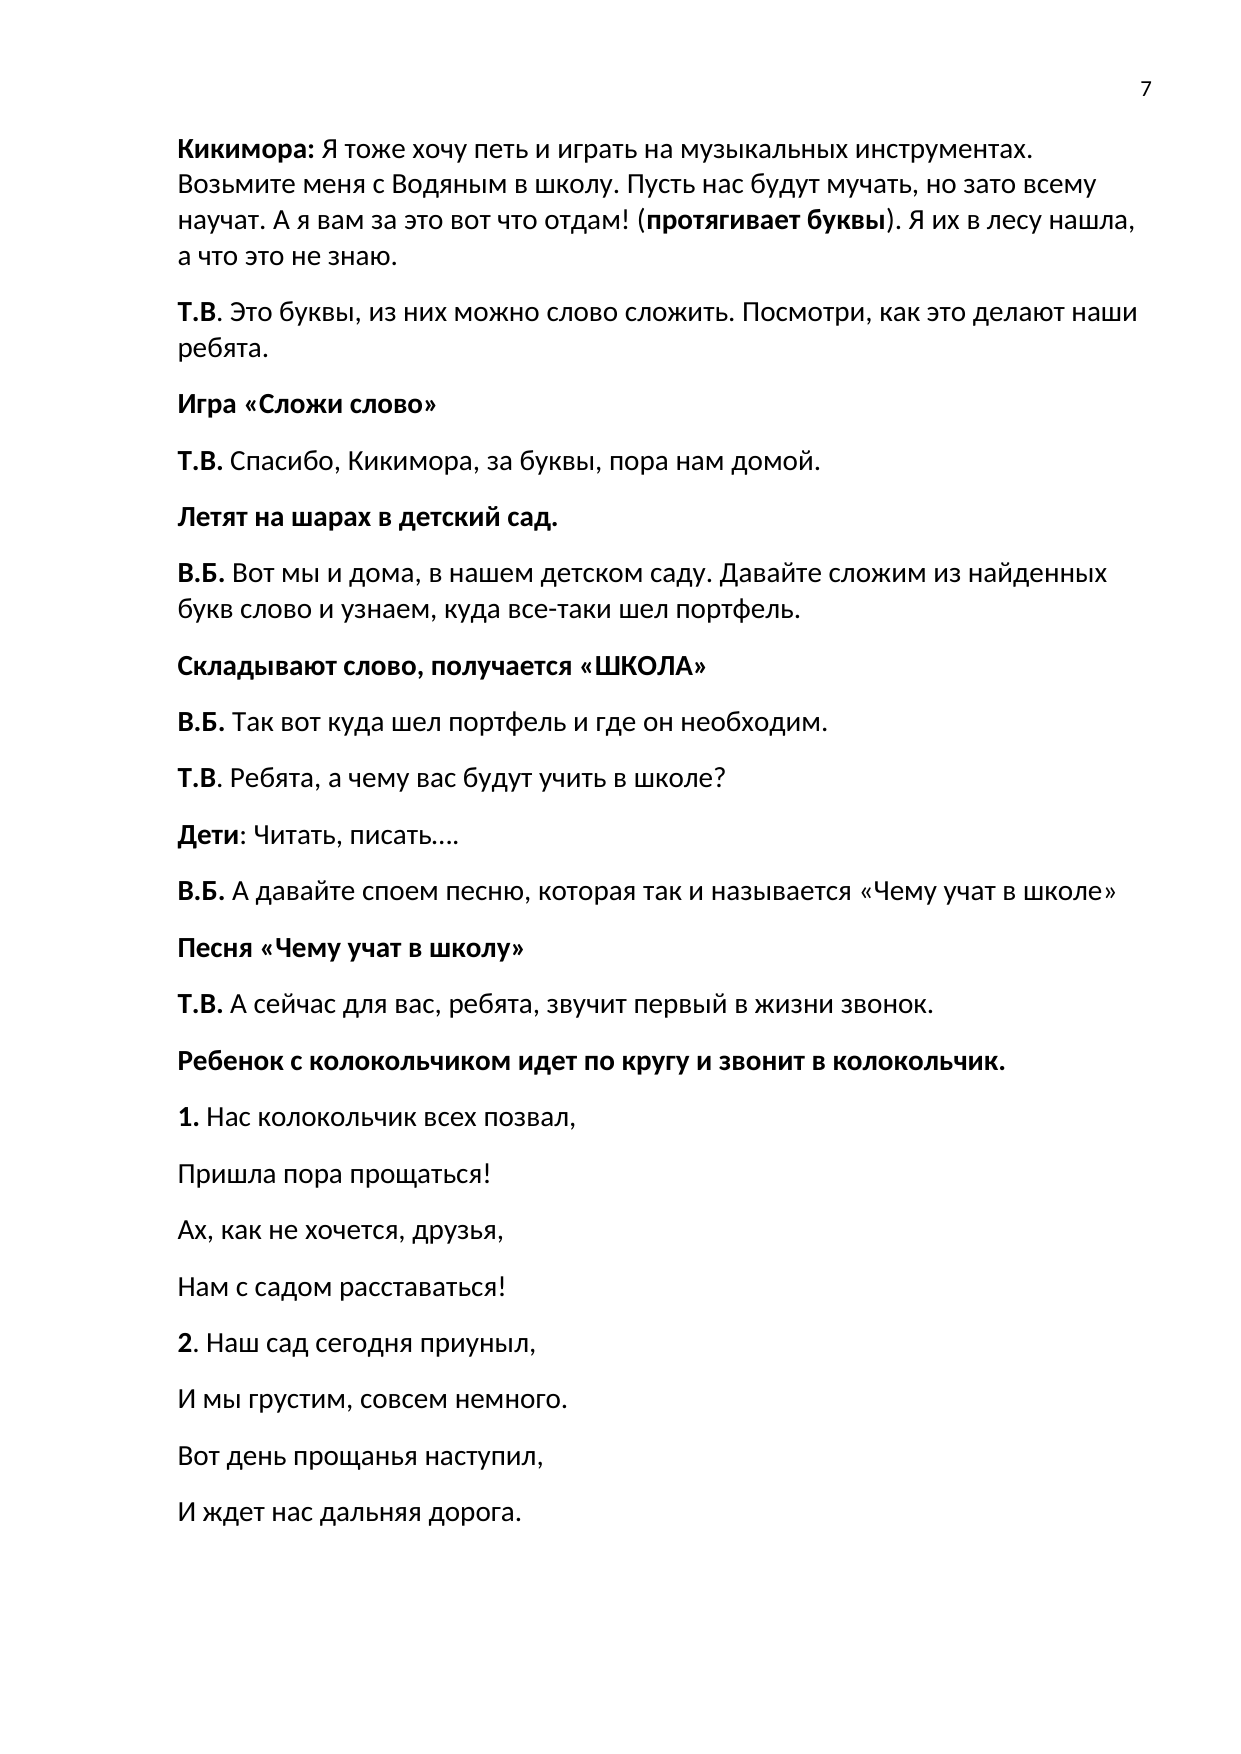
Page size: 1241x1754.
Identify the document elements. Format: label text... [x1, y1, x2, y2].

text Песня «Чему учат в школу» [177, 929, 1152, 964]
text Ребенок с колокольчиком идет по кругу и звонит в колокольчик. [177, 1042, 1152, 1077]
text 1. Нас колокольчик всех позвал, [177, 1098, 1152, 1134]
text И мы грустим, совсем немного. [177, 1381, 1152, 1416]
text Игра «Сложи слово» [177, 385, 1152, 421]
text Т.В. Ребята, а чему вас будут учить в школе? [177, 759, 1152, 795]
text В.Б. А давайте споем песню, которая так и называется «Чему учат в школе» [177, 872, 1152, 908]
text Т.В. А сейчас для вас, ребята, звучит первый в жизни звонок. [177, 985, 1152, 1021]
text Ах, как не хочется, друзья, [177, 1211, 1152, 1247]
text В.Б. Вот мы и дома, в нашем детском саду. Давайте сложим из найденных букв слово и узнаем, куда все-таки шел портфель. [177, 554, 1152, 626]
text Дети: Читать, писать…. [177, 816, 1152, 852]
text Летят на шарах в детский сад. [177, 498, 1152, 534]
text Т.В. Спасибо, Кикимора, за буквы, пора нам домой. [177, 442, 1152, 477]
text Складывают слово, получается «ШКОЛА» [177, 647, 1152, 682]
text 2. Наш сад сегодня приуныл, [177, 1324, 1152, 1360]
text И ждет нас дальняя дорога. [177, 1493, 1152, 1529]
text Т.В. Это буквы, из них можно слово сложить. Посмотри, как это делают наши ребята. [177, 293, 1152, 364]
text В.Б. Так вот куда шел портфель и где он необходим. [177, 703, 1152, 739]
text Пришла пора прощаться! [177, 1155, 1152, 1190]
text Вот день прощанья наступил, [177, 1437, 1152, 1473]
text Нам с садом расставаться! [177, 1268, 1152, 1303]
text Кикимора: Я тоже хочу петь и играть на музыкальных инструментах. Возьмите меня с Водяным в школу. Пусть нас будут мучать, но зато всему научат. А я вам за это вот что отдам! (протягивает буквы). Я их в лесу нашла, а что это не знаю. [177, 130, 1152, 272]
